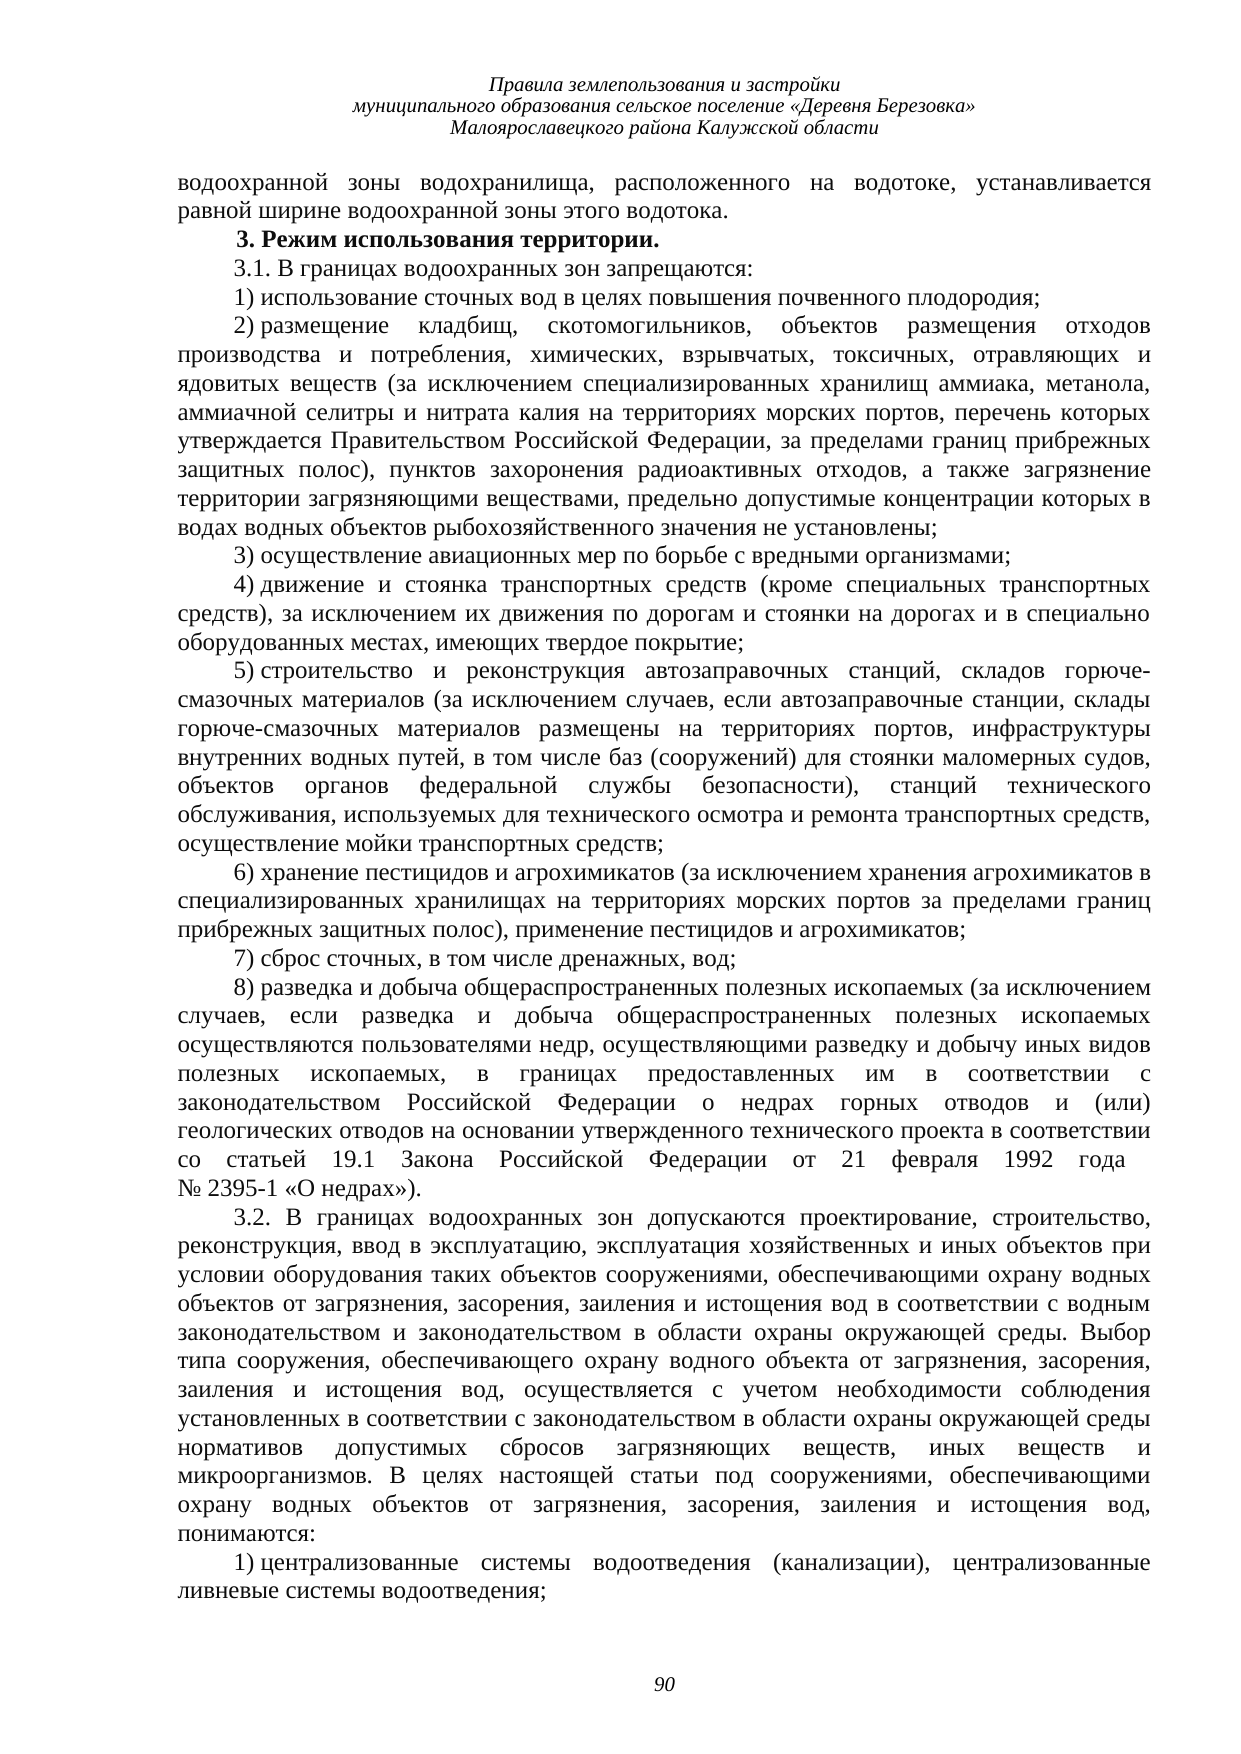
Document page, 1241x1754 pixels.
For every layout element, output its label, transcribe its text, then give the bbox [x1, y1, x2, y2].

text 4) движение и стоянка транспортных средств (кроме специальных транспортных средств), за исключением их движения по дорогам и стоянки на дорогах и в специально оборудованных местах, имеющих твердое покрытие; [177, 569, 1152, 655]
text 1) централизованные системы водоотведения (канализации), централизованные ливневые системы водоотведения; [177, 1547, 1152, 1604]
text 2) размещение кладбищ, скотомогильников, объектов размещения отходов производства и потребления, химических, взрывчатых, токсичных, отравляющих и ядовитых веществ (за исключением специализированных хранилищ аммиака, метанола, аммиачной селитры и нитрата калия на территориях морских портов, перечень которых утверждается Правительством Российской Федерации, за пределами границ прибрежных защитных полос), пунктов захоронения радиоактивных отходов, а также загрязнение территории загрязняющими веществами, предельно допустимые концентрации которых в водах водных объектов рыбохозяйственного значения не установлены; [177, 310, 1152, 540]
text 3) осуществление авиационных мер по борьбе с вредными организмами; [177, 540, 1152, 569]
text 5) строительство и реконструкция автозаправочных станций, складов горюче-смазочных материалов (за исключением случаев, если автозаправочные станции, склады горюче-смазочных материалов размещены на территориях портов, инфраструктуры внутренних водных путей, в том числе баз (сооружений) для стоянки маломерных судов, объектов органов федеральной службы безопасности), станций технического обслуживания, используемых для технического осмотра и ремонта транспортных средств, осуществление мойки транспортных средств; [177, 655, 1152, 857]
text 6) хранение пестицидов и агрохимикатов (за исключением хранения агрохимикатов в специализированных хранилищах на территориях морских портов за пределами границ прибрежных защитных полос), применение пестицидов и агрохимикатов; [177, 857, 1152, 943]
text 3.1. В границах водоохранных зон запрещаются: [177, 253, 1152, 282]
text 3. Режим использования территории. [177, 224, 1152, 253]
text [177, 167, 1152, 224]
text 3.2. В границах водоохранных зон допускаются проектирование, строительство, реконструкция, ввод в эксплуатацию, эксплуатация хозяйственных и иных объектов при условии оборудования таких объектов сооружениями, обеспечивающими охрану водных объектов от загрязнения, засорения, заиления и истощения вод в соответствии с водным законодательством и законодательством в области охраны окружающей среды. Выбор типа сооружения, обеспечивающего охрану водного объекта от загрязнения, засорения, заиления и истощения вод, осуществляется с учетом необходимости соблюдения установленных в соответствии с законодательством в области охраны окружающей среды нормативов допустимых сбросов загрязняющих веществ, иных веществ и микроорганизмов. В целях настоящей статьи под сооружениями, обеспечивающими охрану водных объектов от загрязнения, засорения, заиления и истощения вод, понимаются: [177, 1202, 1152, 1547]
text 1) использование сточных вод в целях повышения почвенного плодородия; [177, 282, 1152, 310]
text 7) сброс сточных, в том числе дренажных, вод; [177, 943, 1152, 972]
text 8) разведка и добыча общераспространенных полезных ископаемых (за исключением случаев, если разведка и добыча общераспространенных полезных ископаемых осуществляются пользователями недр, осуществляющими разведку и добычу иных видов полезных ископаемых, в границах предоставленных им в соответствии с законодательством Российской Федерации о недрах горных отводов и (или) геологических отводов на основании утвержденного технического проекта в соответствии со статьей 19.1 Закона Российской Федерации от 21 февраля 1992 года № 2395-1 «О недрах»). [177, 972, 1152, 1202]
